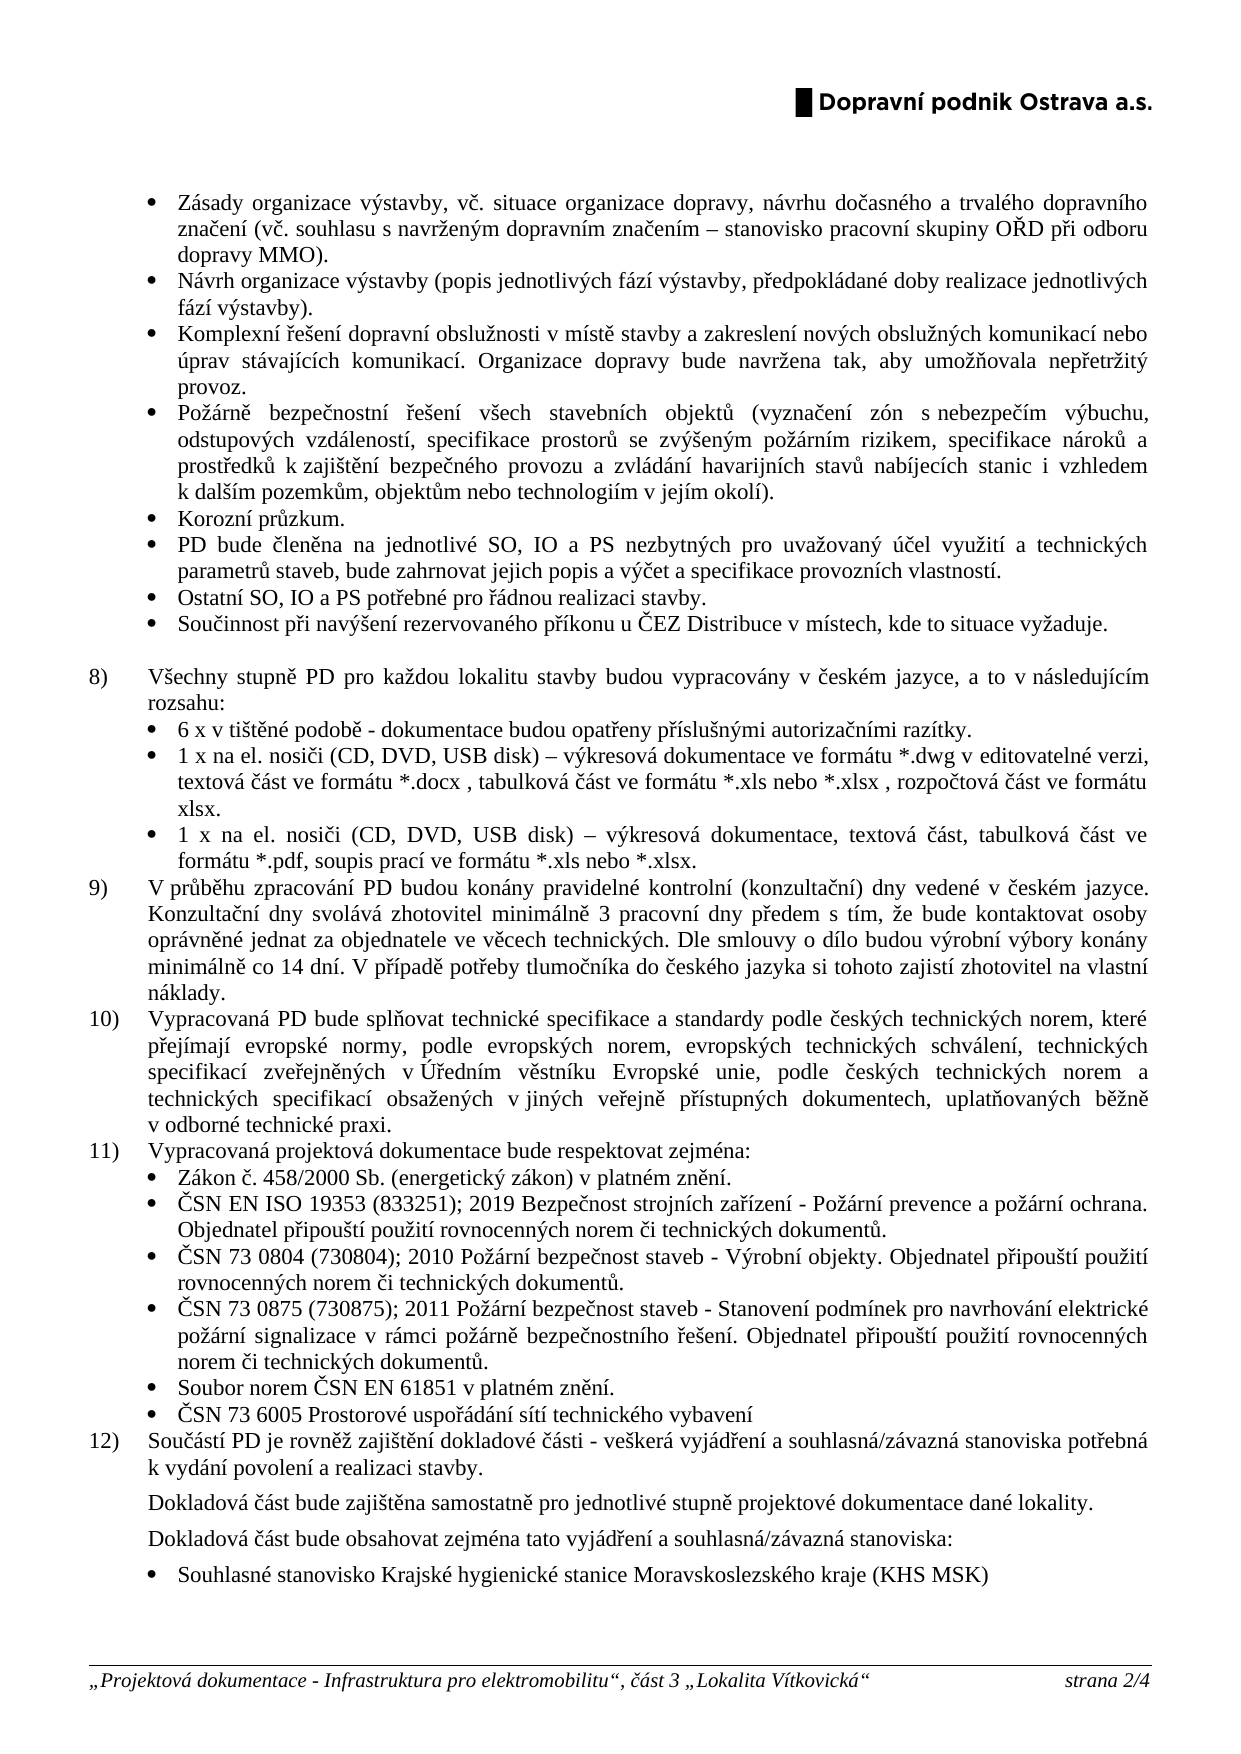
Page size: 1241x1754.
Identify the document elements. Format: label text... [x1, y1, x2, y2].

text Dokladová část bude obsahovat zejména tato vyjádření a souhlasná/závazná stanoviska: [148, 1525, 1149, 1551]
list Vypracovaná projektová dokumentace bude respektovat zejména: [89, 1137, 1149, 1164]
list ČSN EN ISO 19353 (833251); 2019 Bezpečnost strojních zařízení - Požární prevence a požární ochrana. Objednatel připouští použití rovnocenných norem či technických dokumentů. [148, 1190, 1149, 1243]
list ČSN 73 0804 (730804); 2010 Požární bezpečnost staveb - Výrobní objekty. Objednatel připouští použití rovnocenných norem či technických dokumentů. [148, 1243, 1149, 1295]
list Komplexní řešení dopravní obslužnosti v místě stavby a zakreslení nových obslužných komunikací nebo úprav stávajících komunikací. Organizace dopravy bude navržena tak, aby umožňovala nepřetržitý provoz. [148, 320, 1149, 399]
list 1 x na el. nosiči (CD, DVD, USB disk) – výkresová dokumentace ve formátu *.dwg v editovatelné verzi, textová část ve formátu *.docx , tabulková část ve formátu *.xls nebo *.xlsx , rozpočtová část ve formátu xlsx. [148, 742, 1149, 821]
list Soubor norem ČSN EN 61851 v platném znění. [148, 1374, 1149, 1401]
list 1 x na el. nosiči (CD, DVD, USB disk) – výkresová dokumentace, textová část, tabulková část ve formátu *.pdf, soupis prací ve formátu *.xls nebo *.xlsx. [148, 821, 1149, 874]
list 6 x v tištěné podobě - dokumentace budou opatřeny příslušnými autorizačními razítky. [148, 716, 1149, 742]
list Součinnost při navýšení rezervovaného příkonu u ČEZ Distribuce v místech, kde to situace vyžaduje. [148, 610, 1149, 637]
picture [795, 88, 1152, 117]
list Součástí PD je rovněž zajištění dokladové části - veškerá vyjádření a souhlasná/závazná stanoviska potřebná k vydání povolení a realizaci stavby. [89, 1427, 1149, 1480]
list ČSN 73 6005 Prostorové uspořádání sítí technického vybavení [148, 1401, 1149, 1427]
list PD bude členěna na jednotlivé SO, IO a PS nezbytných pro uvažovaný účel využití a technických parametrů staveb, bude zahrnovat jejich popis a výčet a specifikace provozních vlastností. [148, 531, 1149, 584]
text Dokladová část bude zajištěna samostatně pro jednotlivé stupně projektové dokumentace dané lokality. [148, 1489, 1149, 1516]
list Zásady organizace výstavby, vč. situace organizace dopravy, návrhu dočasného a trvalého dopravního značení (vč. souhlasu s navrženým dopravním značením – stanovisko pracovní skupiny OŘD při odboru dopravy MMO). [148, 188, 1149, 268]
list Návrh organizace výstavby (popis jednotlivých fází výstavby, předpokládané doby realizace jednotlivých fází výstavby). [148, 268, 1149, 320]
list Korozní průzkum. [148, 505, 1149, 531]
list Všechny stupně PD pro každou lokalitu stavby budou vypracovány v českém jazyce, a to v následujícím rozsahu: [89, 663, 1149, 716]
list Zákon č. 458/2000 Sb. (energetický zákon) v platném znění. [148, 1164, 1149, 1190]
list Požárně bezpečnostní řešení všech stavebních objektů (vyznačení zón s nebezpečím výbuchu, odstupových vzdáleností, specifikace prostorů se zvýšeným požárním rizikem, specifikace nároků a prostředků k zajištění bezpečného provozu a zvládání havarijních stavů nabíjecích stanic i vzhledem k dalším pozemkům, objektům nebo technologiím v jejím okolí). [148, 399, 1149, 505]
list V průběhu zpracování PD budou konány pravidelné kontrolní (konzultační) dny vedené v českém jazyce. Konzultační dny svolává zhotovitel minimálně 3 pracovní dny předem s tím, že bude kontaktovat osoby oprávněné jednat za objednatele ve věcech technických. Dle smlouvy o dílo budou výrobní výbory konány minimálně co 14 dní. V případě potřeby tlumočníka do českého jazyka si tohoto zajistí zhotovitel na vlastní náklady. [89, 874, 1149, 1006]
list Souhlasné stanovisko Krajské hygienické stanice Moravskoslezského kraje (KHS MSK) [148, 1561, 1149, 1587]
list Ostatní SO, IO a PS potřebné pro řádnou realizaci stavby. [148, 584, 1149, 610]
list ČSN 73 0875 (730875); 2011 Požární bezpečnost staveb - Stanovení podmínek pro navrhování elektrické požární signalizace v rámci požárně bezpečnostního řešení. Objednatel připouští použití rovnocenných norem či technických dokumentů. [148, 1295, 1149, 1374]
list Vypracovaná PD bude splňovat technické specifikace a standardy podle českých technických norem, které přejímají evropské normy, podle evropských norem, evropských technických schválení, technických specifikací zveřejněných v Úředním věstníku Evropské unie, podle českých technických norem a technických specifikací obsažených v jiných veřejně přístupných dokumentech, uplatňovaných běžně v odborné technické praxi. [89, 1006, 1149, 1137]
